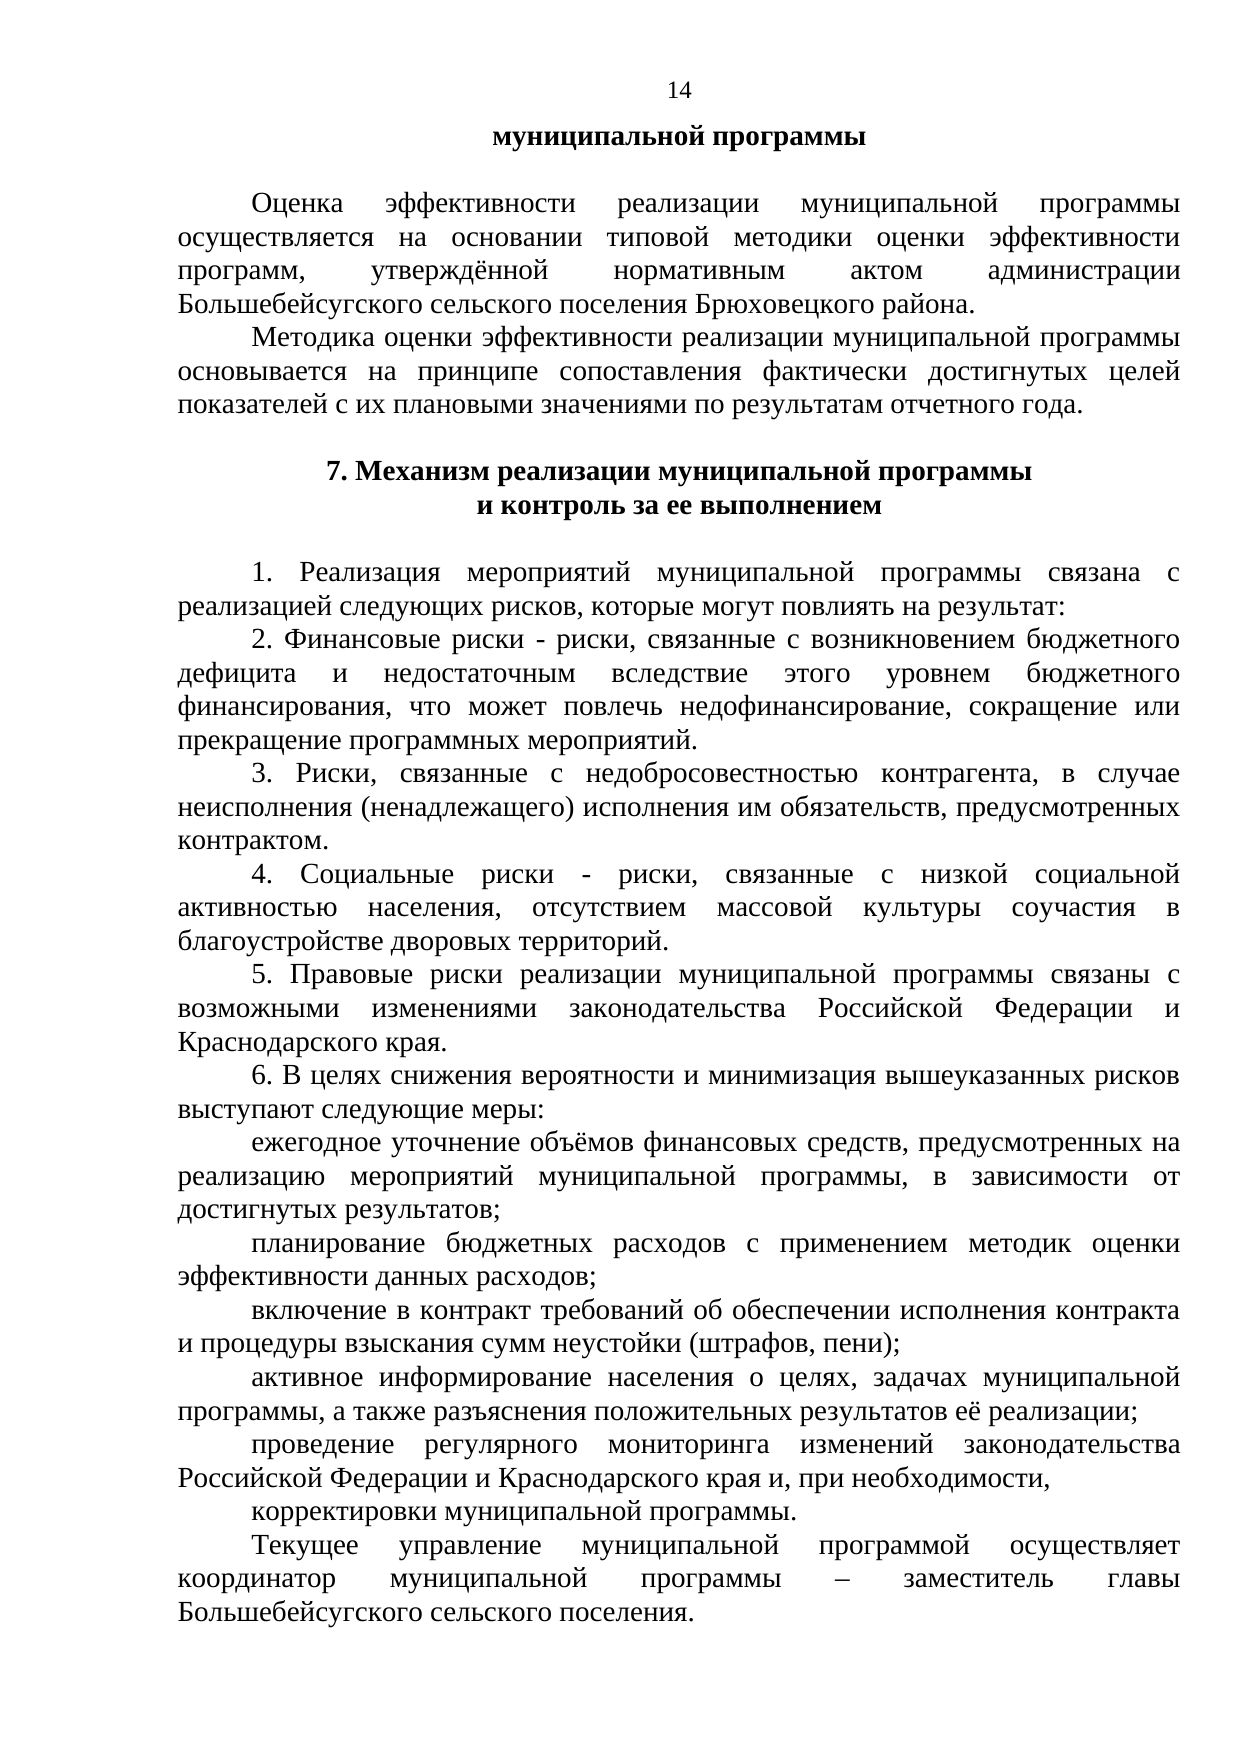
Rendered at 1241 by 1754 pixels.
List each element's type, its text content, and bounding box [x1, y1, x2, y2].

text 1. Реализация мероприятий муниципальной программы связана с реализацией следующих рисков, которые могут повлиять на результат: [177, 554, 1181, 621]
text 3. Риски, связанные с недобросовестностью контрагента, в случае неисполнения (ненадлежащего) исполнения им обязательств, предусмотренных контрактом. [177, 755, 1181, 856]
text Оценка эффективности реализации муниципальной программы осуществляется на основании типовой методики оценки эффективности программ, утверждённой нормативным актом администрации Большебейсугского сельского поселения Брюховецкого района. [177, 185, 1181, 319]
text 2. Финансовые риски - риски, связанные с возникновением бюджетного дефицита и недостаточным вследствие этого уровнем бюджетного финансирования, что может повлечь недофинансирование, сокращение или прекращение программных мероприятий. [177, 621, 1181, 755]
text муниципальной программы [177, 118, 1181, 152]
text Текущее управление муниципальной программой осуществляет координатор муниципальной программы – заместитель главы Большебейсугского сельского поселения. [177, 1527, 1181, 1627]
text активное информирование населения о целях, задачах муниципальной программы, а также разъяснения положительных результатов её реализации; [177, 1359, 1181, 1426]
text ежегодное уточнение объёмов финансовых средств, предусмотренных на реализацию мероприятий муниципальной программы, в зависимости от достигнутых результатов; [177, 1124, 1181, 1225]
text 6. В целях снижения вероятности и минимизация вышеуказанных рисков выступают следующие меры: [177, 1057, 1181, 1124]
text корректировки муниципальной программы. [177, 1493, 1181, 1527]
text 5. Правовые риски реализации муниципальной программы связаны с возможными изменениями законодательства Российской Федерации и Краснодарского края. [177, 957, 1181, 1057]
text Методика оценки эффективности реализации муниципальной программы основывается на принципе сопоставления фактически достигнутых целей показателей с их плановыми значениями по результатам отчетного года. [177, 319, 1181, 420]
text 7. Механизм реализации муниципальной программы [177, 453, 1181, 487]
text планирование бюджетных расходов с применением методик оценки эффективности данных расходов; [177, 1225, 1181, 1292]
text проведение регулярного мониторинга изменений законодательства Российской Федерации и Краснодарского края и, при необходимости, [177, 1426, 1181, 1493]
text включение в контракт требований об обеспечении исполнения контракта и процедуры взыскания сумм неустойки (штрафов, пени); [177, 1292, 1181, 1359]
text 4. Социальные риски - риски, связанные с низкой социальной активностью населения, отсутствием массовой культуры соучастия в благоустройстве дворовых территорий. [177, 856, 1181, 957]
text и контроль за ее выполнением [177, 487, 1181, 521]
